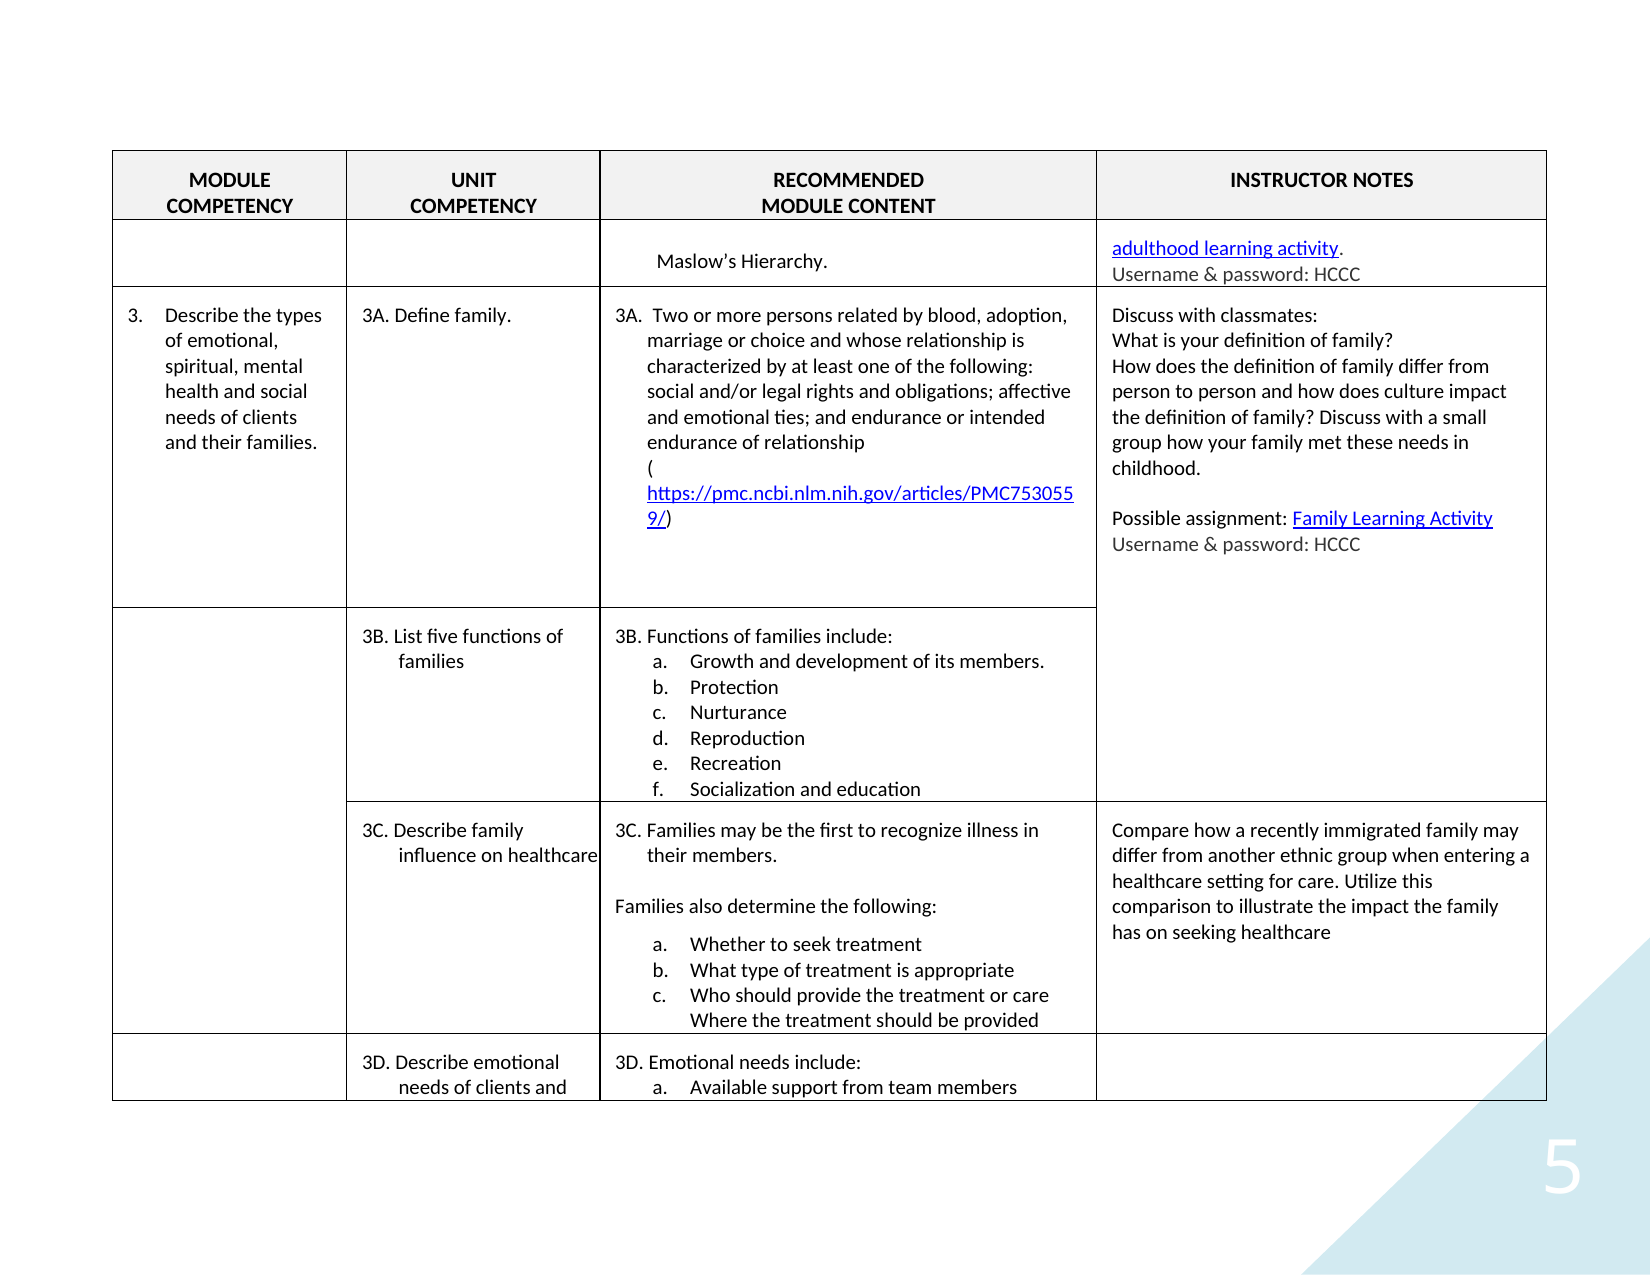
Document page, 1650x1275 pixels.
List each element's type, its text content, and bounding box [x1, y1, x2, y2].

table_cell Discuss with classmates: What is your definition of family? How does the definition of family differ from person to person and how does culture impact the definition of family? Discuss with a small group how your family met these needs in childhood. Possible assignment: Family Learning Activity Username & password: HCCC [1097, 287, 1546, 801]
table_cell [1097, 1034, 1546, 1100]
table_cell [347, 1034, 599, 1100]
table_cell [1097, 220, 1546, 286]
table_cell [113, 1034, 346, 1100]
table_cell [601, 1034, 1096, 1100]
table_header INSTRUCTOR NOTES [1097, 151, 1546, 219]
table_header RECOMMENDED MODULE CONTENT [601, 151, 1096, 219]
table_cell [113, 608, 346, 1033]
table_cell 3A. Two or more persons related by blood, adoption, marriage or choice and whose relationship is characterized by at least one of the following: social and/or legal rights and obligations; affective and emotional ties; and endurance or intended endurance of relationship (https://pmc.ncbi.nlm.nih.gov/articles/PMC7530559/) [601, 287, 1096, 607]
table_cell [347, 220, 599, 286]
table_cell 3B. Functions of families include: Growth and development of its members. Protection Nurturance Reproduction Recreation Socialization and education [601, 608, 1096, 801]
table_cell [601, 220, 1096, 286]
table_cell Describe the types of emotional, spiritual, mental health and social needs of clients and their families. [113, 287, 346, 607]
table_cell [113, 220, 346, 286]
table_cell 3C. Describe family influence on healthcare [347, 802, 599, 1033]
table_header UNIT COMPETENCY [347, 151, 599, 219]
table_cell 3A. Define family. [347, 287, 599, 607]
table_cell Compare how a recently immigrated family may differ from another ethnic group when entering a healthcare setting for care. Utilize this comparison to illustrate the impact the family has on seeking healthcare [1097, 802, 1546, 1033]
table_cell 3C. Families may be the first to recognize illness in their members. Families also determine the following: Whether to seek treatment What type of treatment is appropriate Who should provide the treatment or care Where the treatment should be provided [601, 802, 1096, 1033]
table_cell 3B. List five functions of families [347, 608, 599, 801]
table_header MODULE COMPETENCY [113, 151, 346, 219]
